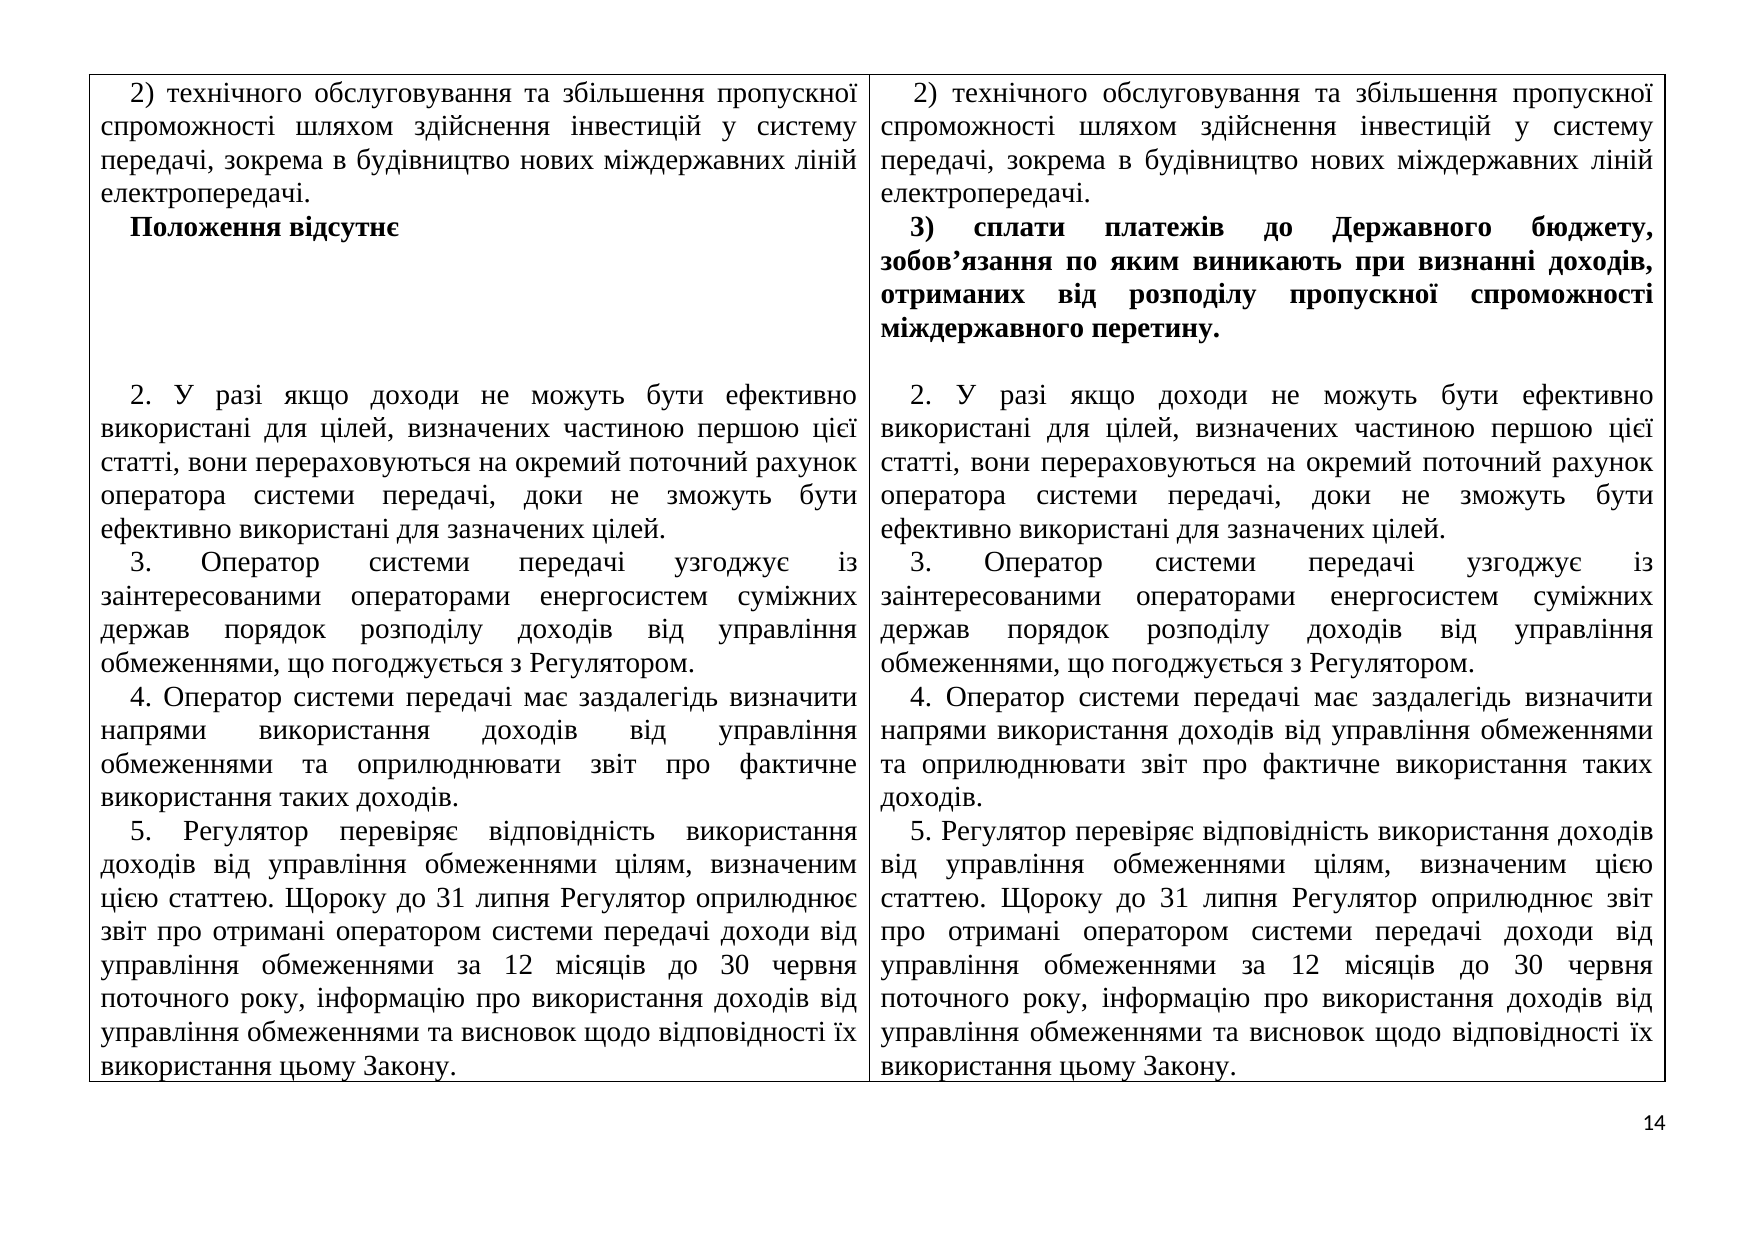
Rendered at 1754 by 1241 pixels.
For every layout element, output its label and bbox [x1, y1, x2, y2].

table_cell [870, 75, 1664, 1081]
table_cell [90, 75, 869, 1081]
